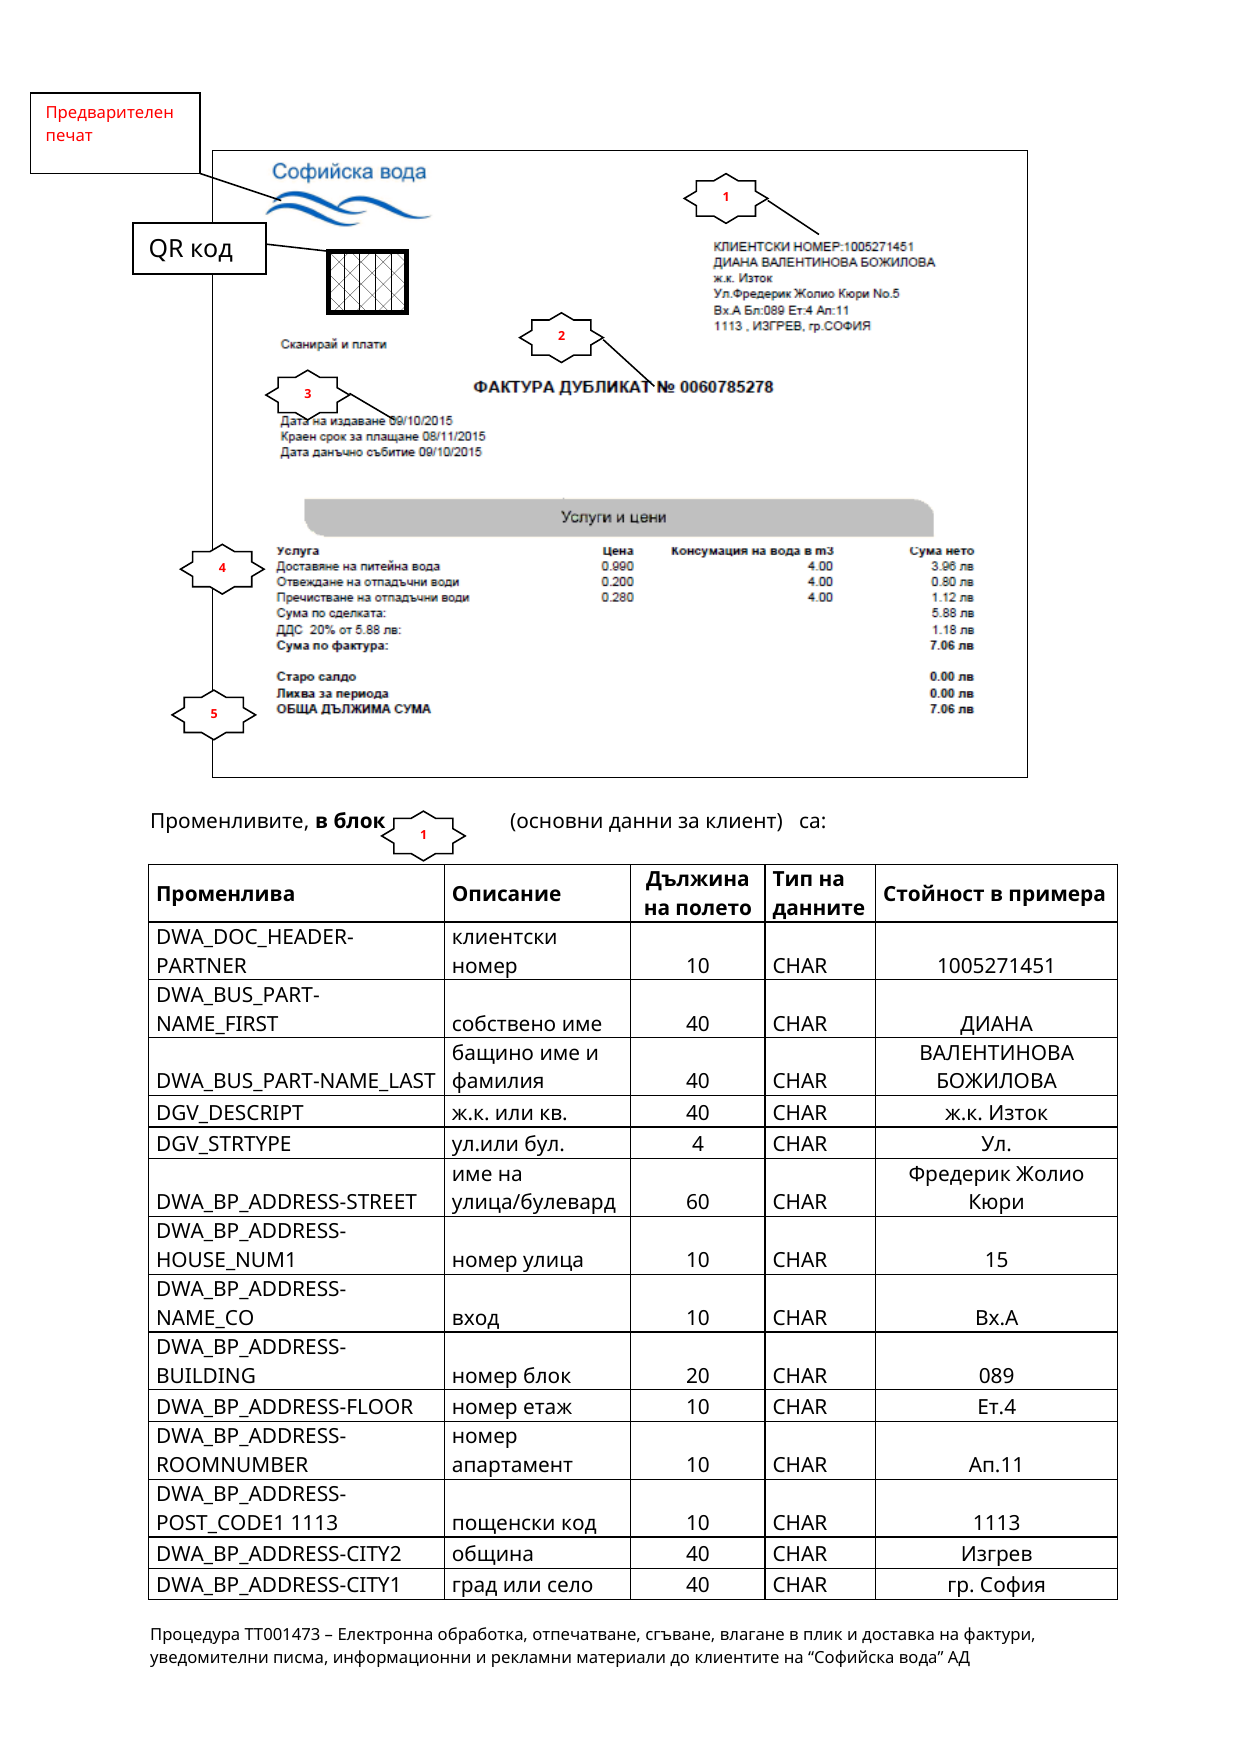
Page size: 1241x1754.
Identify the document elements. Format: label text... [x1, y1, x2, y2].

table_cell CHAR [766, 1217, 875, 1273]
table_cell 40 [631, 980, 764, 1037]
table_cell 15 [876, 1217, 1117, 1273]
table_cell CHAR [766, 1422, 875, 1478]
table_cell Ап.11 [876, 1422, 1117, 1478]
text Променливите, в блок (основни данни за клиент) са: [150, 807, 1090, 835]
table_cell DWA_DOC_HEADER-PARTNER [149, 923, 444, 979]
table_header Описание [445, 865, 630, 921]
table_cell 10 [631, 1217, 764, 1273]
table_header Тип на данните [766, 865, 875, 921]
table_cell град или село [445, 1569, 630, 1599]
table_cell CHAR [766, 1569, 875, 1599]
table_cell 10 [631, 1422, 764, 1478]
table_cell 40 [631, 1538, 764, 1568]
table_cell DWA_BUS_PART-NAME_LAST [149, 1038, 444, 1095]
table_cell CHAR [766, 1275, 875, 1331]
table_cell клиентски номер [445, 923, 630, 979]
table_cell 10 [631, 1390, 764, 1421]
table_cell номер блок [445, 1333, 630, 1389]
table_cell вход [445, 1275, 630, 1331]
table_cell DWA_BP_ADDRESS-HOUSE_NUM1 [149, 1217, 444, 1273]
table_cell 4 [631, 1128, 764, 1158]
table_cell ж.к. или кв. [445, 1096, 630, 1126]
table_cell собствено име [445, 980, 630, 1037]
table_cell CHAR [766, 980, 875, 1037]
table_cell CHAR [766, 923, 875, 979]
table_header Дължина на полето [631, 865, 764, 921]
table_cell ВАЛЕНТИНОВА БОЖИЛОВА [876, 1038, 1117, 1095]
table_cell 1113 [876, 1480, 1117, 1536]
table_cell Вх.А [876, 1275, 1117, 1331]
table_cell номер улица [445, 1217, 630, 1273]
table_cell 1005271451 [876, 923, 1117, 979]
table_cell име на улица/булевард [445, 1159, 630, 1216]
table_cell CHAR [766, 1480, 875, 1536]
table_cell 10 [631, 1275, 764, 1331]
table_cell Изгрев [876, 1538, 1117, 1568]
table_cell 10 [631, 1480, 764, 1536]
table_cell DWA_BP_ADDRESS-NAME_CO [149, 1275, 444, 1331]
table_cell пощенски код [445, 1480, 630, 1536]
table_cell CHAR [766, 1159, 875, 1216]
table_cell 089 [876, 1333, 1117, 1389]
table_cell община [445, 1538, 630, 1568]
table_cell CHAR [766, 1538, 875, 1568]
table_cell CHAR [766, 1333, 875, 1389]
table_cell DWA_BP_ADDRESS-ROOMNUMBER [149, 1422, 444, 1478]
table_cell CHAR [766, 1096, 875, 1126]
table_cell 40 [631, 1569, 764, 1599]
table_cell бащино име и фамилия [445, 1038, 630, 1095]
table_cell ж.к. Изток [876, 1096, 1117, 1126]
table_cell CHAR [766, 1390, 875, 1421]
table_cell DWA_BP_ADDRESS-BUILDING [149, 1333, 444, 1389]
table_header Променлива [149, 865, 444, 921]
table_cell CHAR [766, 1038, 875, 1095]
table_cell DWA_BP_ADDRESS-CITY1 [149, 1569, 444, 1599]
table_cell номер апартамент [445, 1422, 630, 1478]
table_cell ДИАНА [876, 980, 1117, 1037]
picture [213, 151, 1027, 777]
table_header Стойност в примера [876, 865, 1117, 921]
table_cell номер етаж [445, 1390, 630, 1421]
table_cell DWA_BUS_PART-NAME_FIRST [149, 980, 444, 1037]
table_cell гр. София [876, 1569, 1117, 1599]
table_cell 20 [631, 1333, 764, 1389]
table_cell 40 [631, 1096, 764, 1126]
table_cell 40 [631, 1038, 764, 1095]
table_cell DWA_BP_ADDRESS-POST_CODE1 1113 [149, 1480, 444, 1536]
table_cell DWA_BP_ADDRESS-STREET [149, 1159, 444, 1216]
table_cell 60 [631, 1159, 764, 1216]
table_cell DWA_BP_ADDRESS-FLOOR [149, 1390, 444, 1421]
table_cell 10 [631, 923, 764, 979]
table_cell Ет.4 [876, 1390, 1117, 1421]
table_cell Ул. [876, 1128, 1117, 1158]
table_cell CHAR [766, 1128, 875, 1158]
table_cell Фредерик Жолио Кюри [876, 1159, 1117, 1216]
table_cell DWA_BP_ADDRESS-CITY2 [149, 1538, 444, 1568]
table_cell ул.или бул. [445, 1128, 630, 1158]
table_cell DGV_STRTYPE [149, 1128, 444, 1158]
table_cell DGV_DESCRIPT [149, 1096, 444, 1126]
